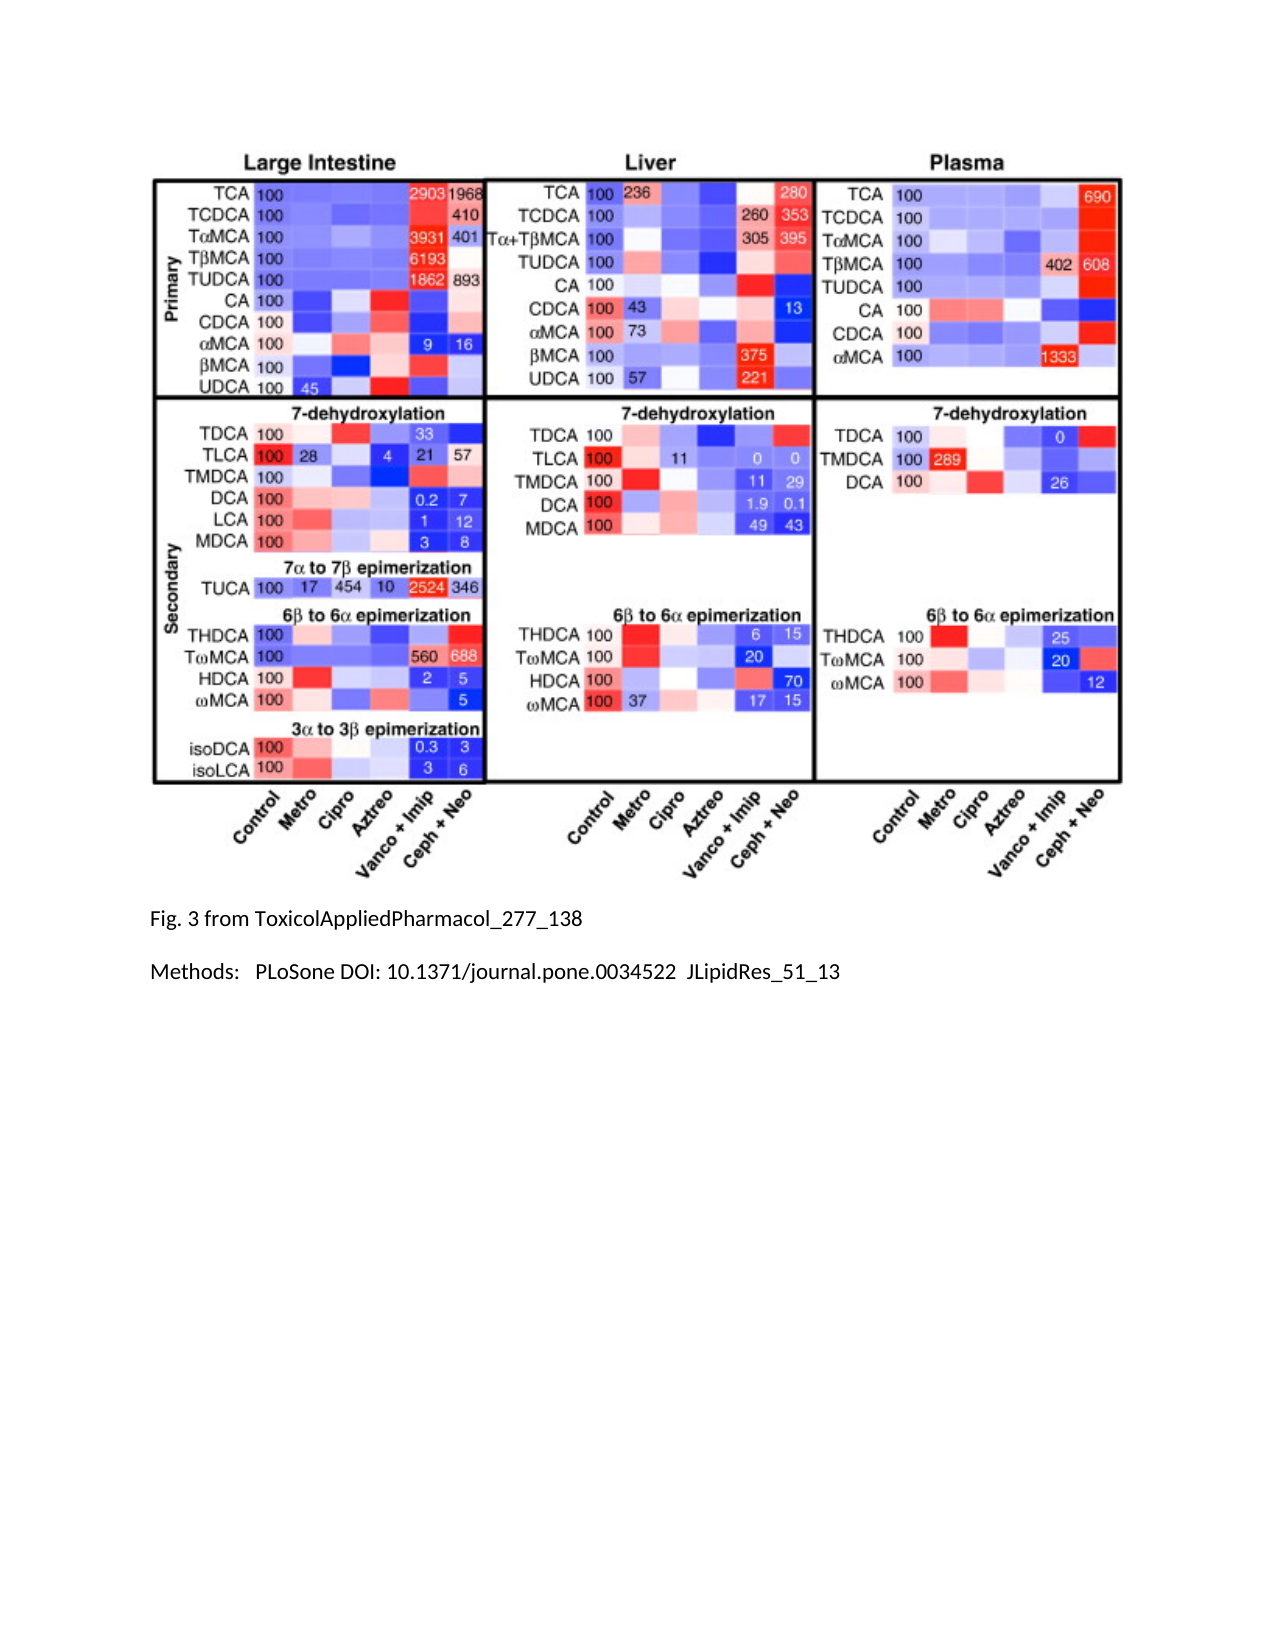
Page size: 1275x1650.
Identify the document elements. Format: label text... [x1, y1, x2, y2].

picture [150, 150, 1125, 880]
text Fig. 3 from ToxicolAppliedPharmacol_277_138 [150, 904, 1125, 932]
text Methods: PLoSone DOI: 10.1371/journal.pone.0034522 JLipidRes_51_13 [150, 957, 1125, 985]
